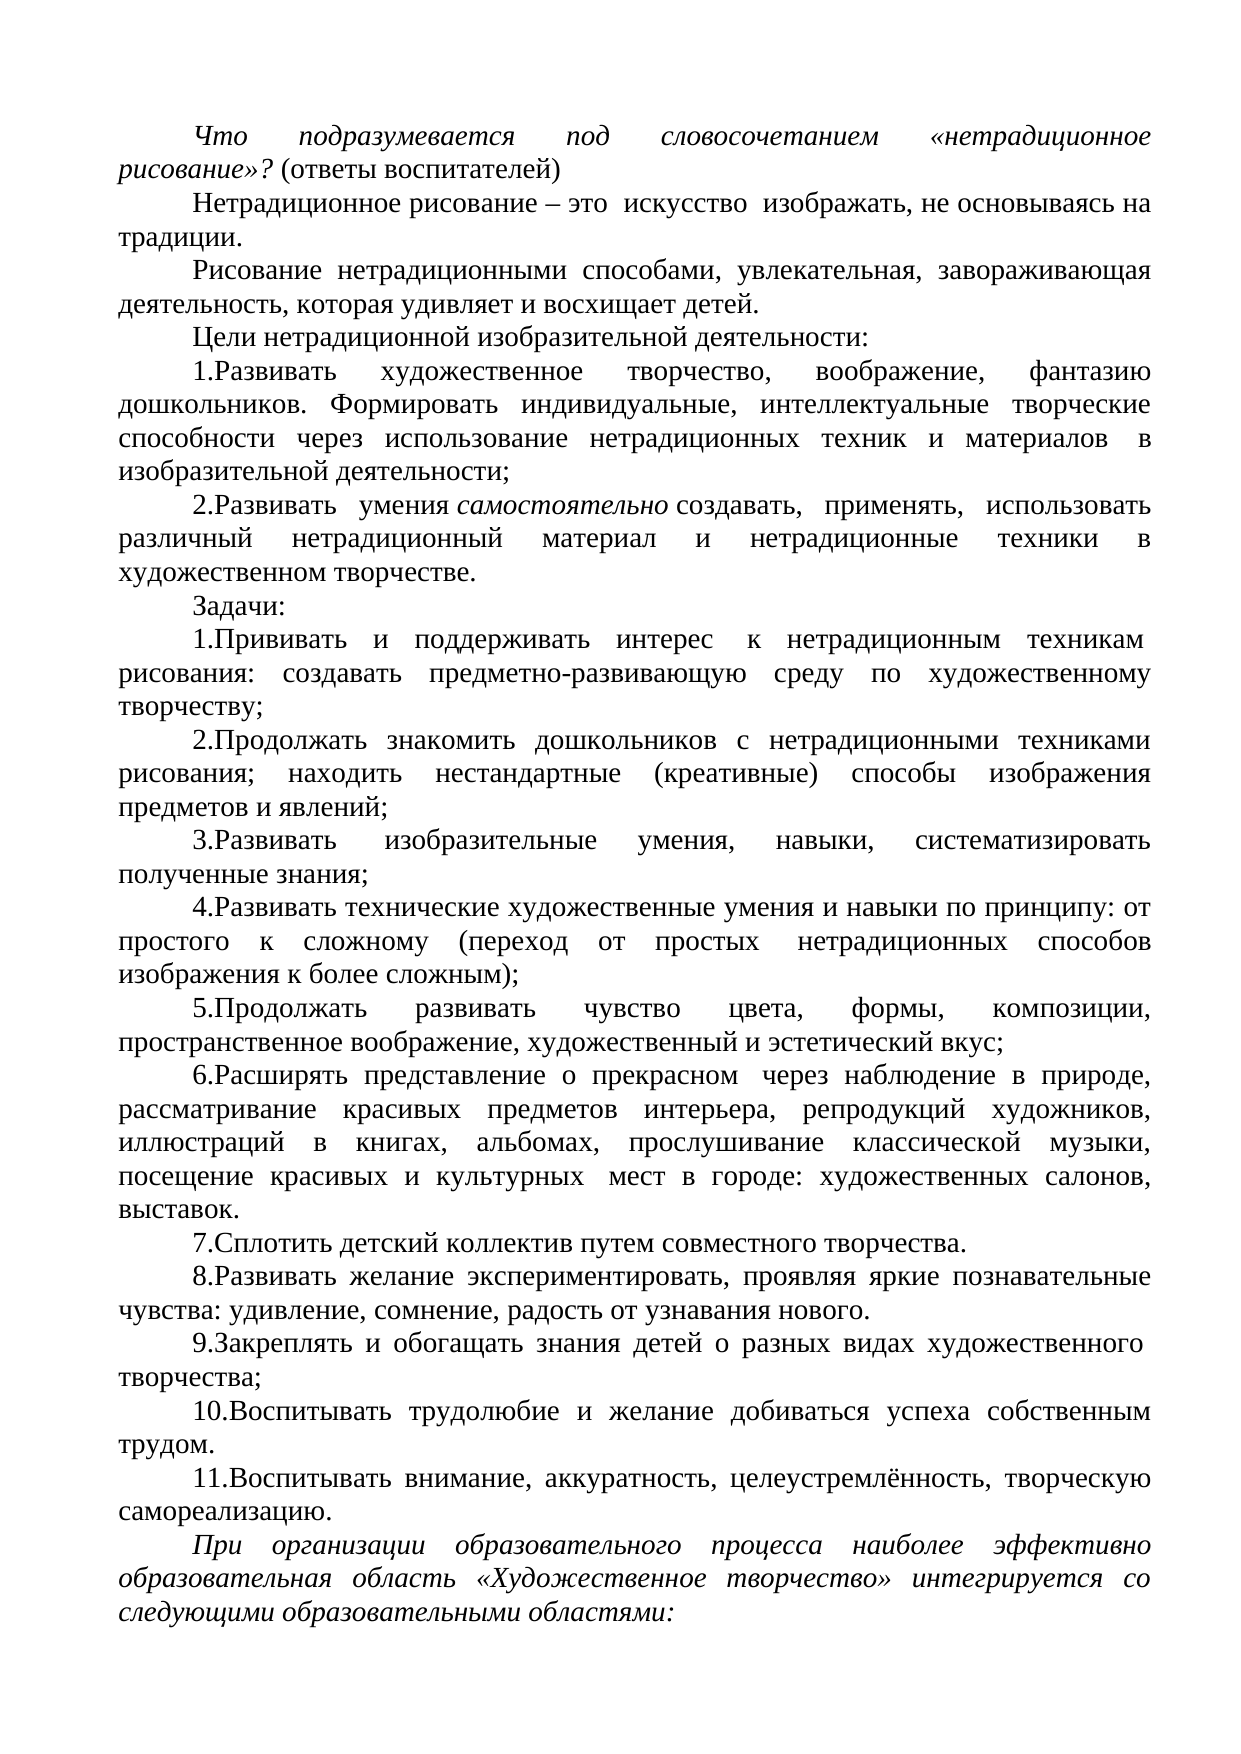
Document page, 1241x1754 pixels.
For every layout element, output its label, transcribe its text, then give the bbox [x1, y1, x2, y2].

text 3.Развивать изобразительные умения, навыки, систематизировать полученные знания; [118, 822, 1152, 889]
text 2.Развивать умения самостоятельно создавать, применять, использовать различный нетрадиционный материал и нетрадиционные техники в художественном творчестве. [118, 487, 1152, 588]
text Рисование нетрадиционными способами, увлекательная, завораживающая деятельность, которая удивляет и восхищает детей. [118, 252, 1152, 319]
text 1.Прививать и поддерживать интерес к нетрадиционным техникам рисования: создавать предметно-развивающую среду по художественному творчеству; [118, 621, 1152, 722]
text Нетрадиционное рисование – это искусство изображать, не основываясь на традиции. [118, 185, 1152, 252]
text 6.Расширять представление о прекрасном через наблюдение в природе, рассматривание красивых предметов интерьера, репродукций художников, иллюстраций в книгах, альбомах, прослушивание классической музыки, посещение красивых и культурных мест в городе: художественных салонов, выставок. [118, 1057, 1152, 1225]
text 7.Сплотить детский коллектив путем совместного творчества. [118, 1225, 1152, 1258]
text 8.Развивать желание экспериментировать, проявляя яркие познавательные чувства: удивление, сомнение, радость от узнавания нового. [118, 1258, 1152, 1326]
text 9.Закреплять и обогащать знания детей о разных видах художественного творчества; [118, 1326, 1152, 1393]
text 2.Продолжать знакомить дошкольников с нетрадиционными техниками рисования; находить нестандартные (креативные) способы изображения предметов и явлений; [118, 722, 1152, 822]
text Что подразумевается под словосочетанием «нетрадиционное рисование»? (ответы воспитателей) [118, 118, 1152, 185]
text Цели нетрадиционной изобразительной деятельности: [118, 319, 1152, 353]
text 10.Воспитывать трудолюбие и желание добиваться успеха собственным трудом. [118, 1393, 1152, 1460]
text 4.Развивать технические художественные умения и навыки по принципу: от простого к сложному (переход от простых нетрадиционных способов изображения к более сложным); [118, 889, 1152, 990]
text При организации образовательного процесса наиболее эффективно образовательная область «Художественное творчество» интегрируется со следующими образовательными областями: [118, 1527, 1152, 1627]
text 11.Воспитывать внимание, аккуратность, целеустремлённость, творческую самореализацию. [118, 1460, 1152, 1527]
text Задачи: [118, 588, 1152, 621]
text 1.Развивать художественное творчество, воображение, фантазию дошкольников. Формировать индивидуальные, интеллектуальные творческие способности через использование нетрадиционных техник и материалов в изобразительной деятельности; [118, 353, 1152, 487]
text 5.Продолжать развивать чувство цвета, формы, композиции, пространственное воображение, художественный и эстетический вкус; [118, 990, 1152, 1057]
